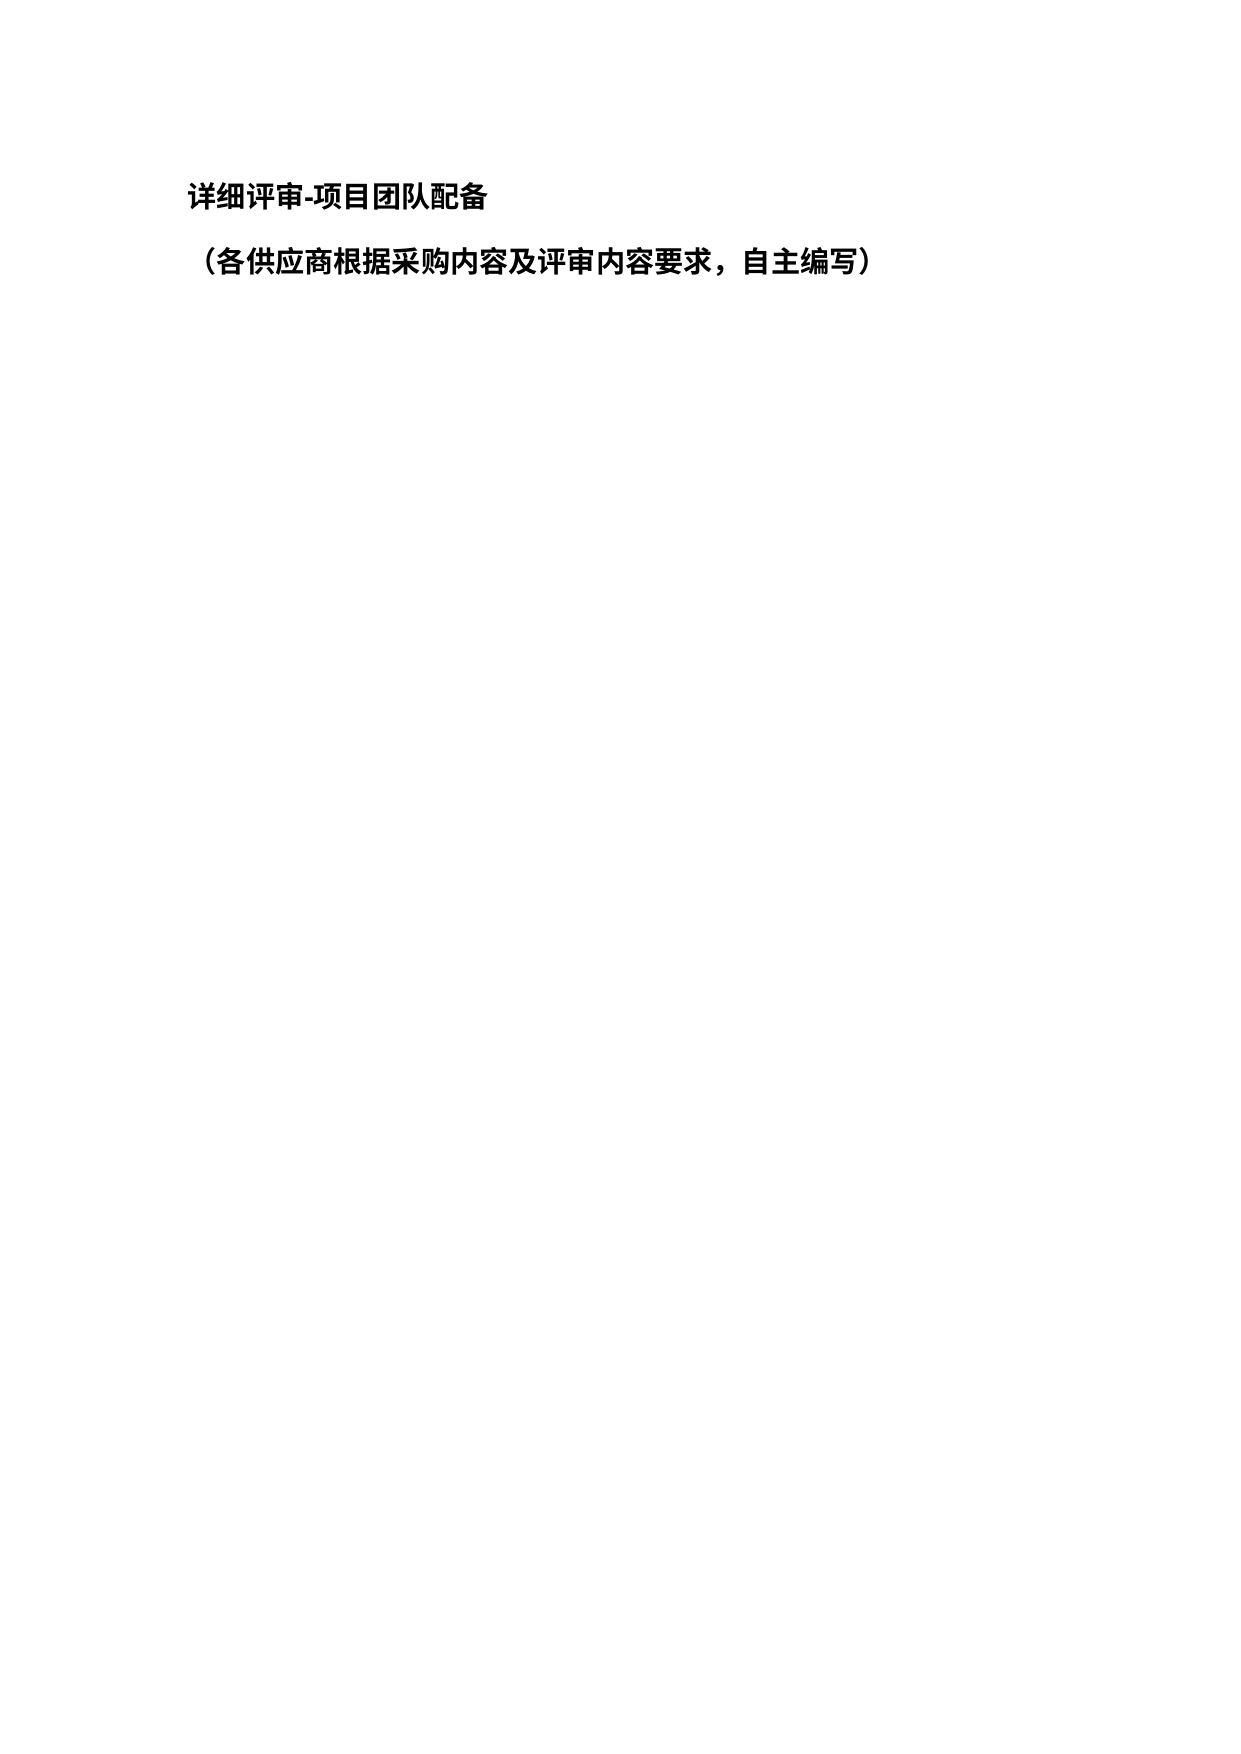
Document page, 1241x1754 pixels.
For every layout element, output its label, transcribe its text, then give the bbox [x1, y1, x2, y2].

text 详细评审-项目团队配备 [187, 162, 1053, 227]
text （各供应商根据采购内容及评审内容要求，自主编写） [187, 227, 1053, 292]
